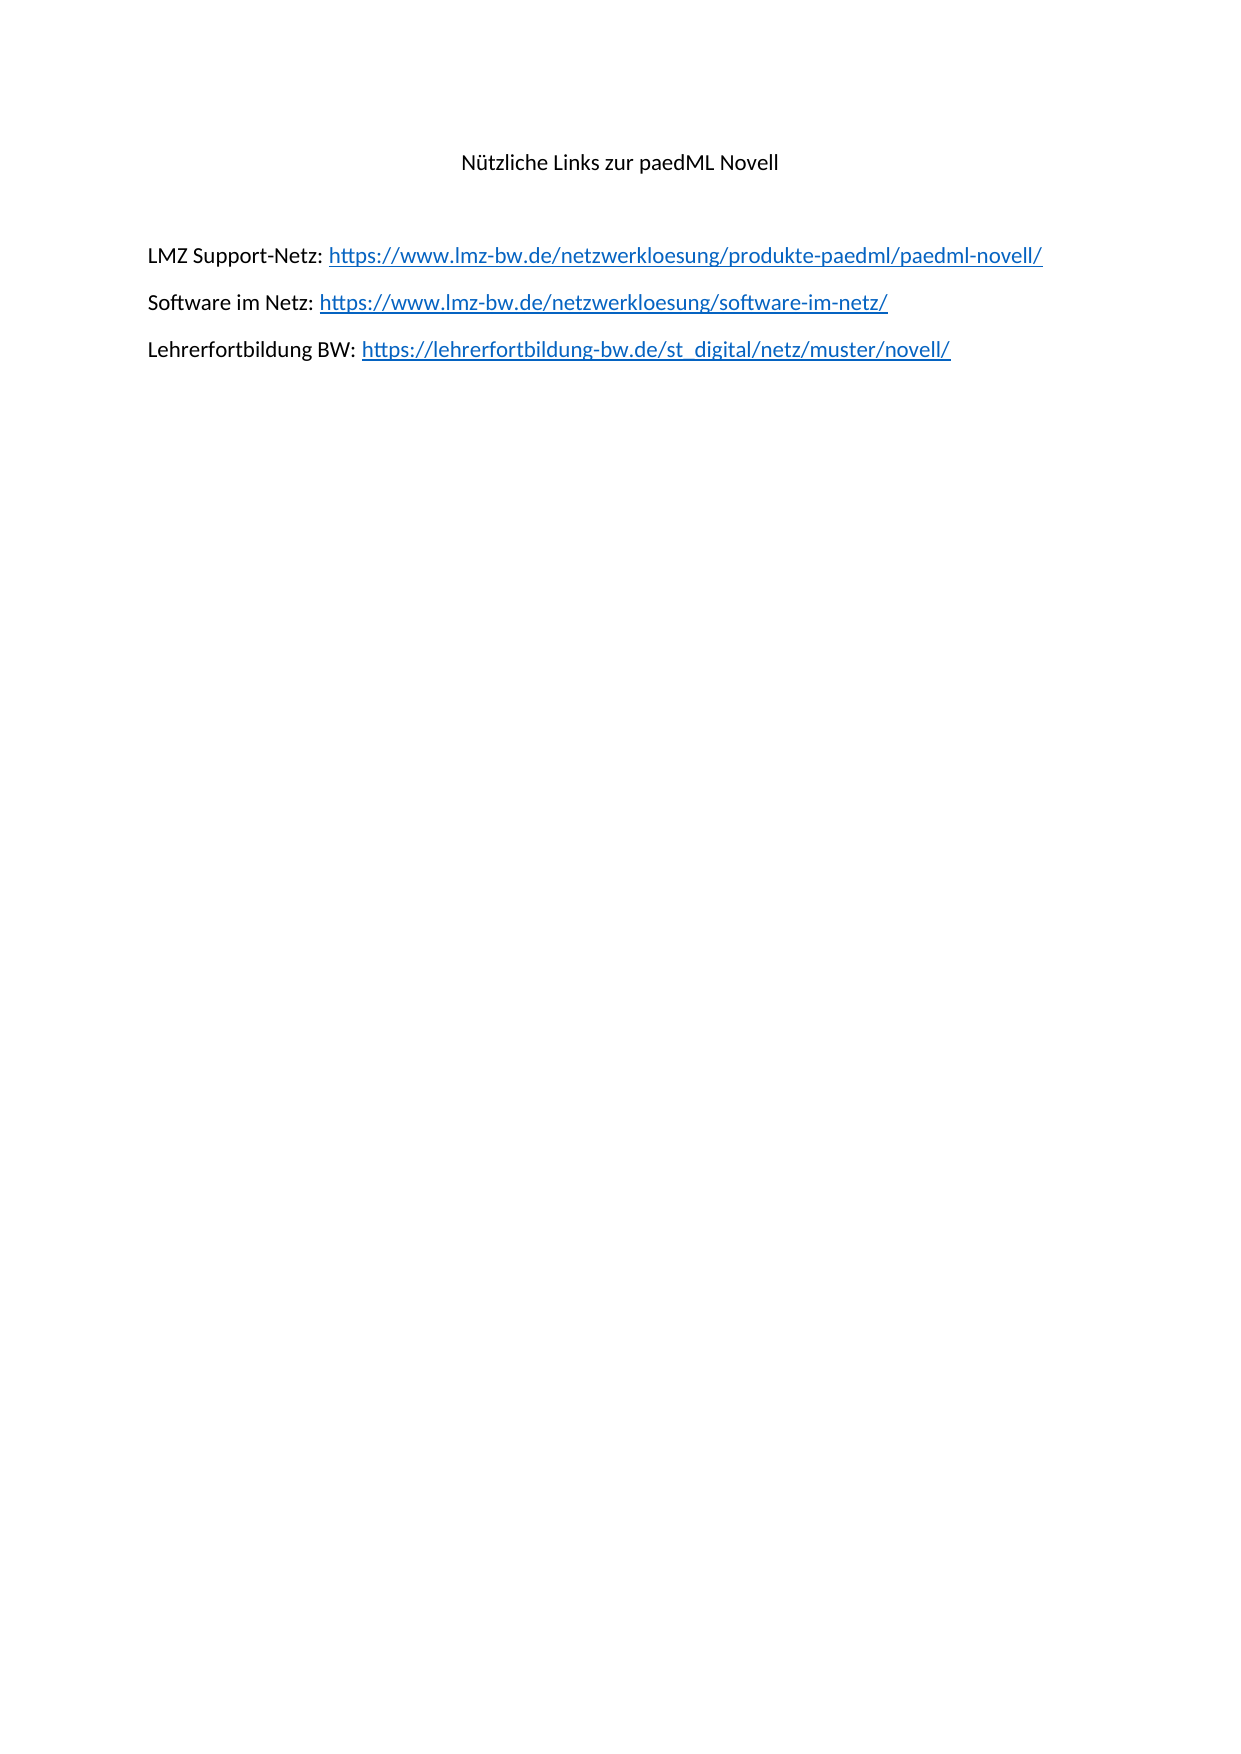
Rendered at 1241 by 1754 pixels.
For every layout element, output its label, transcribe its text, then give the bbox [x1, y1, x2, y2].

text Software im Netz: https://www.lmz-bw.de/netzwerkloesung/software-im-netz/ [148, 288, 1093, 316]
text LMZ Support-Netz: https://www.lmz-bw.de/netzwerkloesung/produkte-paedml/paedml-novell/ [148, 241, 1093, 269]
text Nützliche Links zur paedML Novell [148, 148, 1093, 176]
text Lehrerfortbildung BW: https://lehrerfortbildung-bw.de/st_digital/netz/muster/novell/ [148, 335, 1093, 363]
